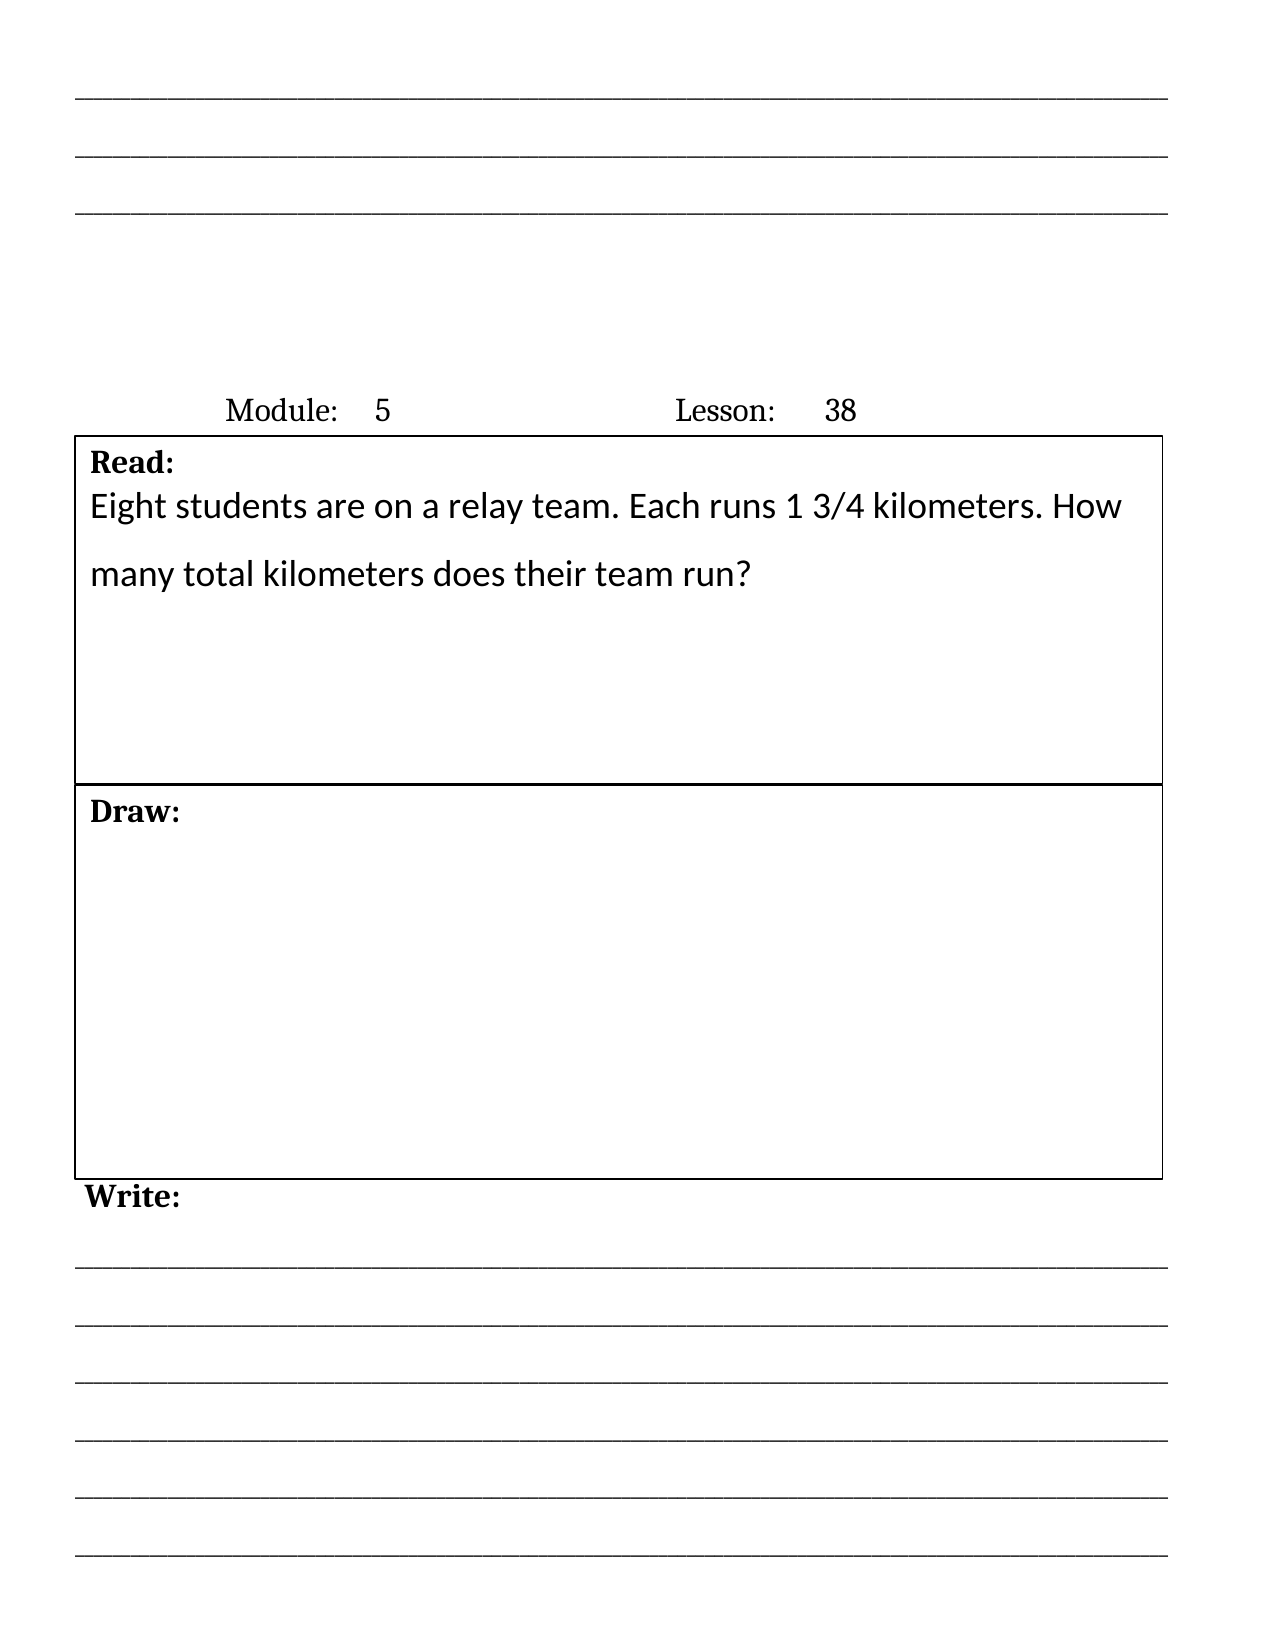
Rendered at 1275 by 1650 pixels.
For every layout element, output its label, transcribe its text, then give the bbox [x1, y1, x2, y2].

text ______________________________________________________________________________________________________________________ [75, 1244, 1200, 1273]
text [75, 190, 1200, 219]
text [75, 75, 1200, 104]
text Module: 5 Lesson: 38 [75, 391, 1200, 429]
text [75, 132, 1200, 161]
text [75, 1417, 1200, 1445]
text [75, 1474, 1200, 1503]
text ______________________________________________________________________________________________________________________ [75, 1302, 1200, 1330]
text ______________________________________________________________________________________________________________________ [75, 1359, 1200, 1388]
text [75, 1532, 1200, 1560]
text Write: [84, 1177, 1200, 1215]
